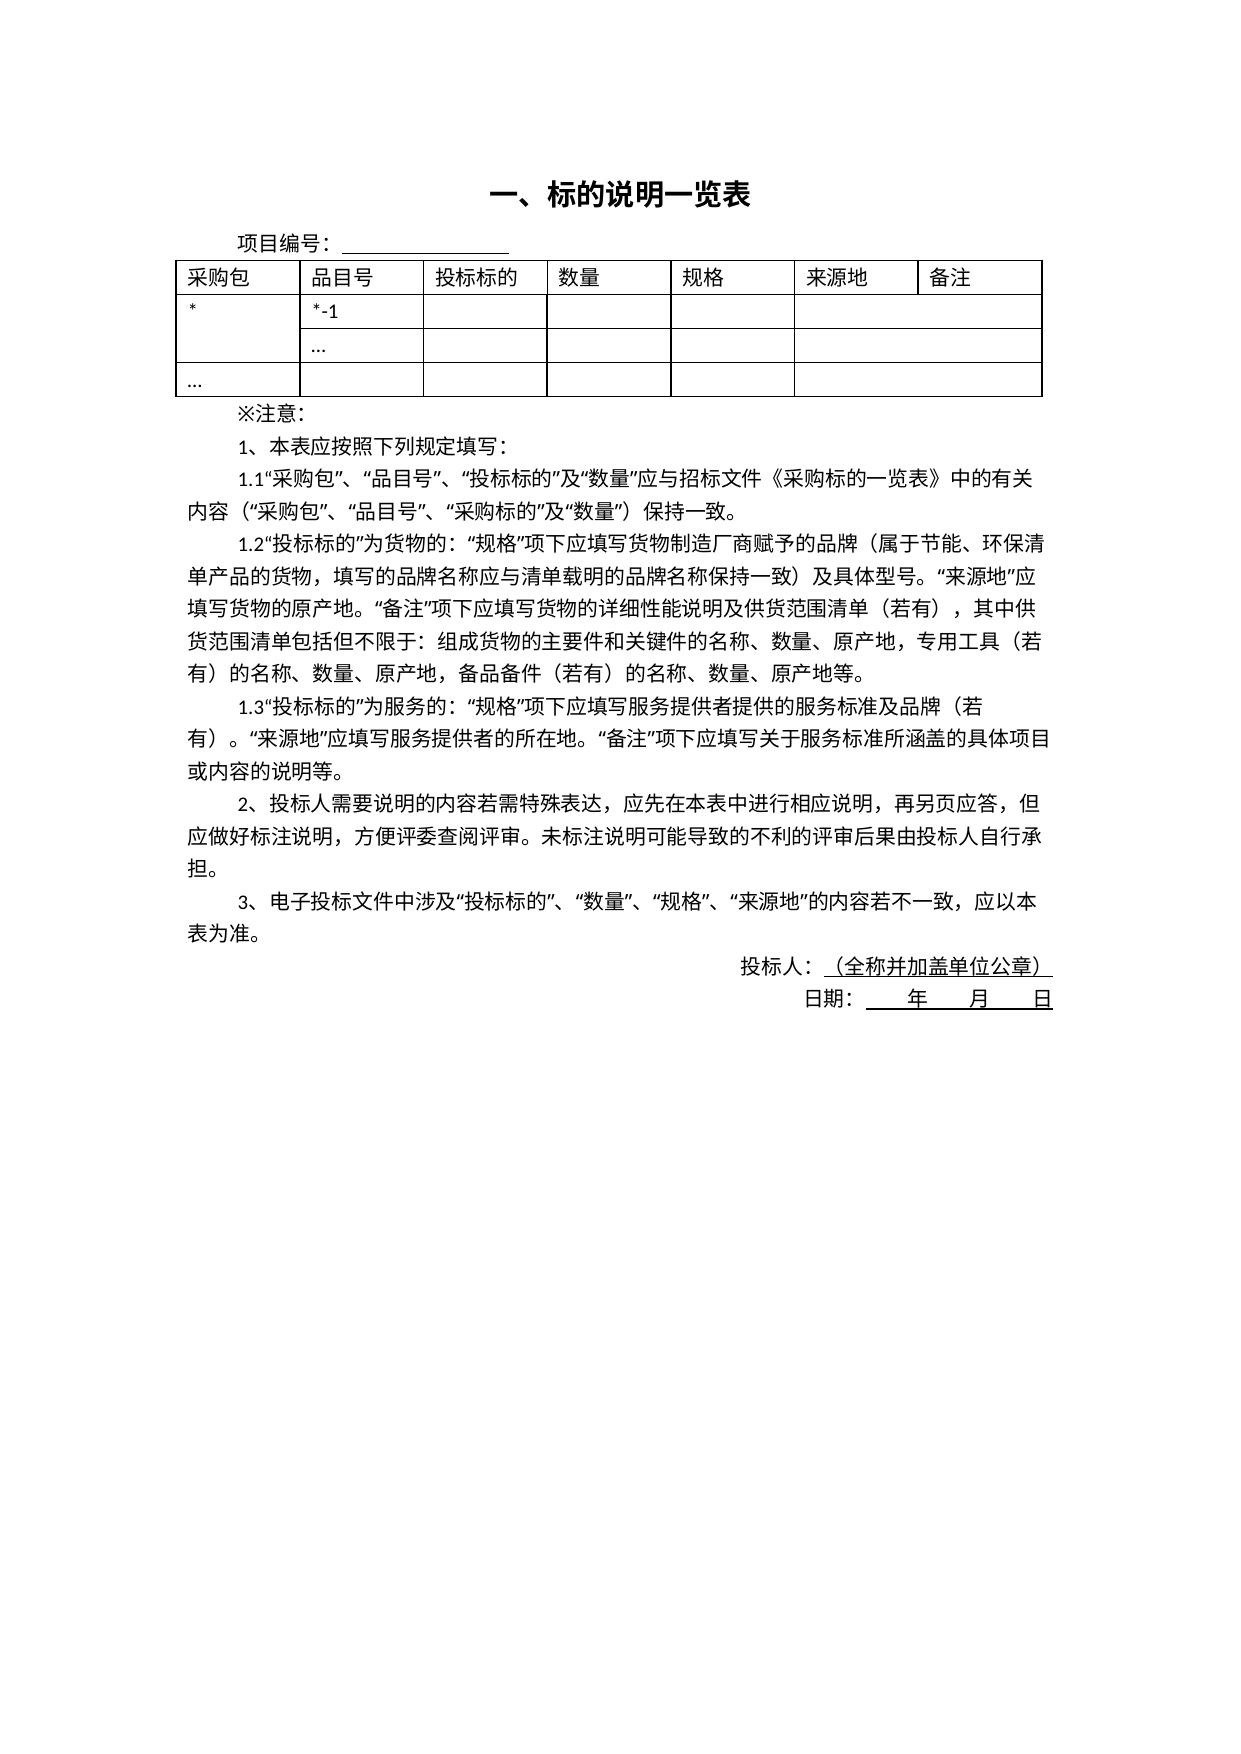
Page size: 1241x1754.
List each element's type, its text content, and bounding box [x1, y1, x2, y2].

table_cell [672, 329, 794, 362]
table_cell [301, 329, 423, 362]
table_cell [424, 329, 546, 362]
text 1.2“投标标的”为货物的：“规格”项下应填写货物制造厂商赋予的品牌（属于节能、环保清单产品的货物，填写的品牌名称应与清单载明的品牌名称保持一致）及具体型号。“来源地”应填写货物的原产地。“备注”项下应填写货物的详细性能说明及供货范围清单（若有），其中供货范围清单包括但不限于：组成货物的主要件和关键件的名称、数量、原产地，专用工具（若有）的名称、数量、原产地，备品备件（若有）的名称、数量、原产地等。 [187, 527, 1053, 690]
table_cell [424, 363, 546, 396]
text 3、电子投标文件中涉及“投标标的”、“数量”、“规格”、“来源地”的内容若不一致，应以本表为准。 [187, 885, 1053, 950]
text 项目编号： [187, 227, 1053, 259]
text 1.3“投标标的”为服务的：“规格”项下应填写服务提供者提供的服务标准及品牌（若有）。“来源地”应填写服务提供者的所在地。“备注”项下应填写关于服务标准所涵盖的具体项目或内容的说明等。 [187, 690, 1053, 787]
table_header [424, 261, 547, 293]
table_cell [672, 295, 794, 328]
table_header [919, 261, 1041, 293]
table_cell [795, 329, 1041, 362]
text 1.1“采购包”、“品目号”、“投标标的”及“数量”应与招标文件《采购标的一览表》中的有关内容（“采购包”、“品目号”、“采购标的”及“数量”）保持一致。 [187, 462, 1053, 527]
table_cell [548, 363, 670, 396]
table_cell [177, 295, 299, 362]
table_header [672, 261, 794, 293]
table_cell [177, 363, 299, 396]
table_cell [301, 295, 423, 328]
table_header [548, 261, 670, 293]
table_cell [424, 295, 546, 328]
text 投标人：（全称并加盖单位公章） [187, 950, 1053, 982]
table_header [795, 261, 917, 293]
text 1、本表应按照下列规定填写： [187, 430, 1053, 462]
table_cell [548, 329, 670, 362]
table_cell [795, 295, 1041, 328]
text ※注意： [187, 397, 1053, 430]
text 一、标的说明一览表 [187, 162, 1053, 227]
text 2、投标人需要说明的内容若需特殊表达，应先在本表中进行相应说明，再另页应答，但应做好标注说明，方便评委查阅评审。未标注说明可能导致的不利的评审后果由投标人自行承担。 [187, 787, 1053, 885]
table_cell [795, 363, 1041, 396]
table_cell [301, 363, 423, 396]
text 日期： 年 月 日 [187, 982, 1053, 1015]
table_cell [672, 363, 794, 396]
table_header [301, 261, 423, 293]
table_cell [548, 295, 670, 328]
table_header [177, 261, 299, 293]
